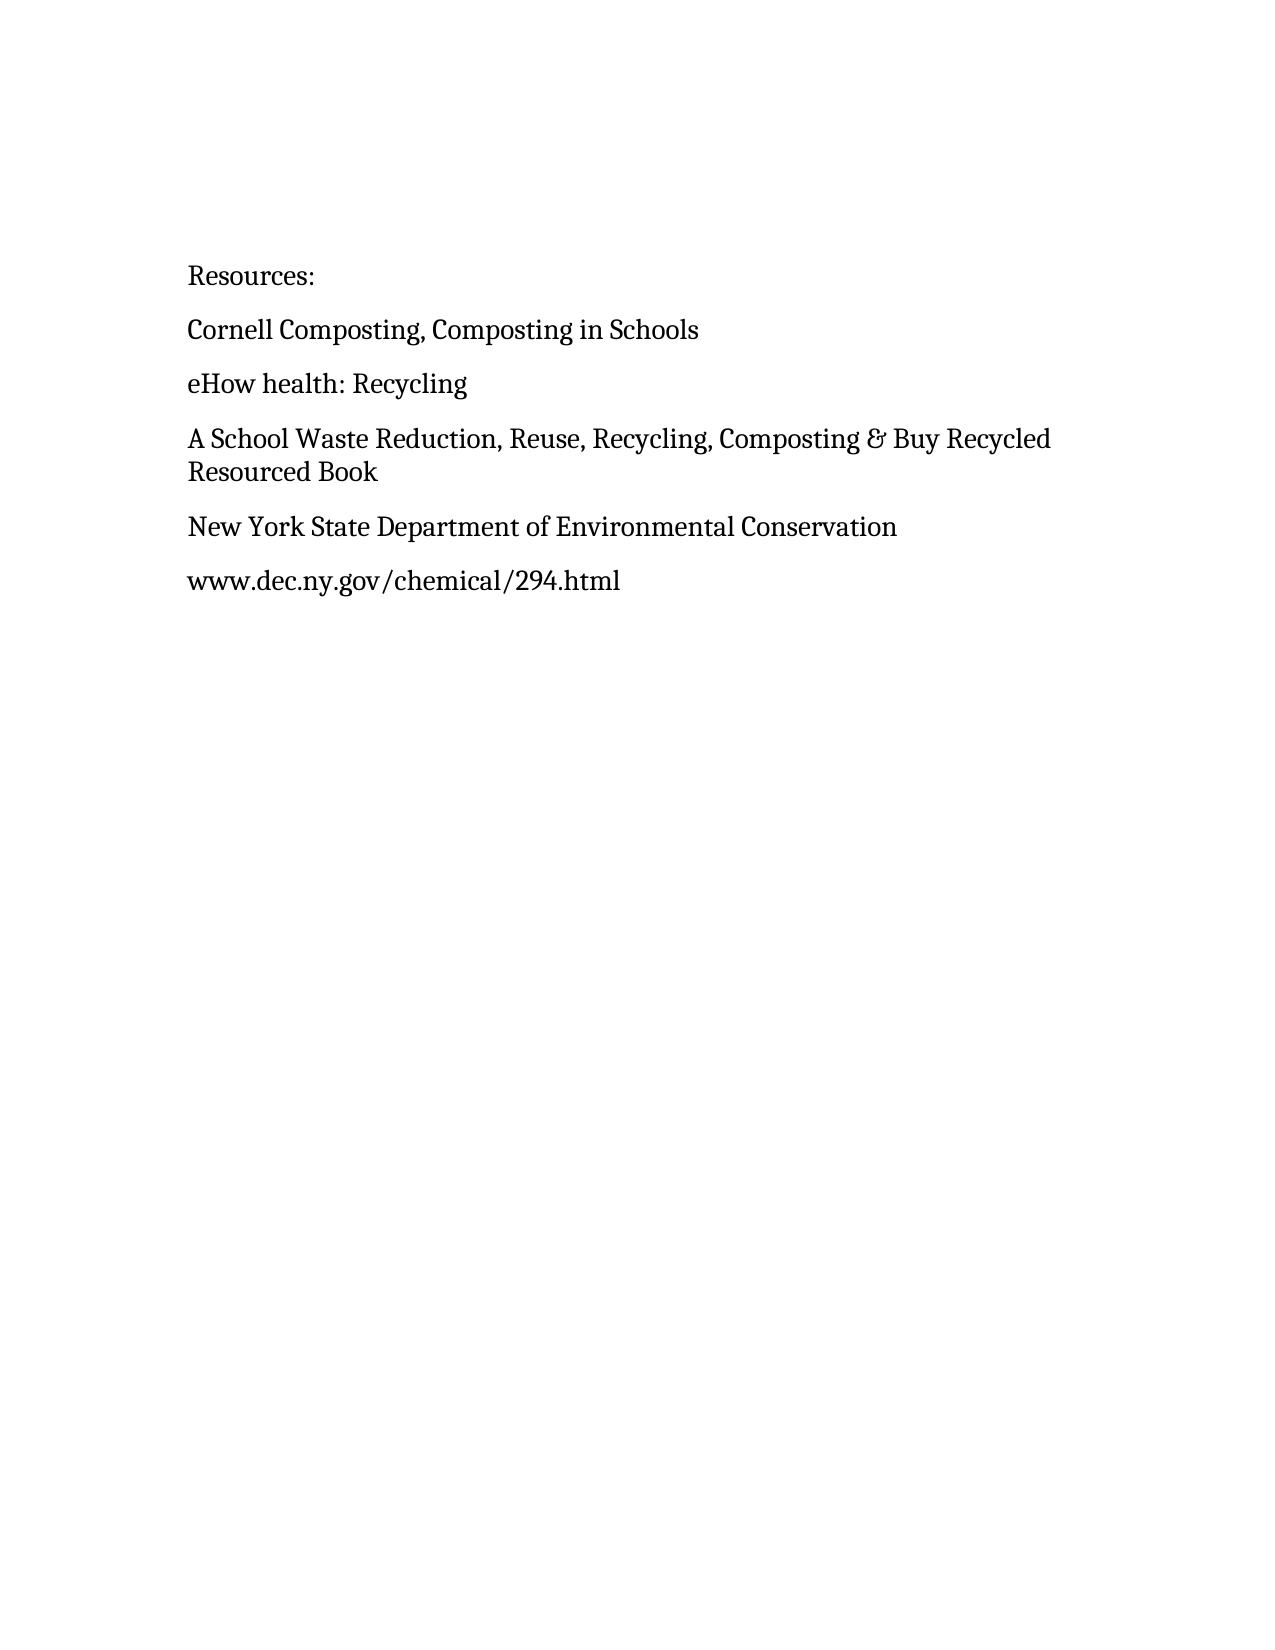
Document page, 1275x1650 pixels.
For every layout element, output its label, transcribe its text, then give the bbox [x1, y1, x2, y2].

text www.dec.ny.gov/chemical/294.html [187, 564, 1087, 598]
text Resources: [187, 259, 1087, 292]
text Cornell Composting, Composting in Schools [187, 313, 1087, 347]
text eHow health: Recycling [187, 367, 1087, 401]
text A School Waste Reduction, Reuse, Recycling, Composting & Buy Recycled Resourced Book [187, 422, 1087, 489]
text New York State Department of Environmental Conservation [187, 510, 1087, 543]
